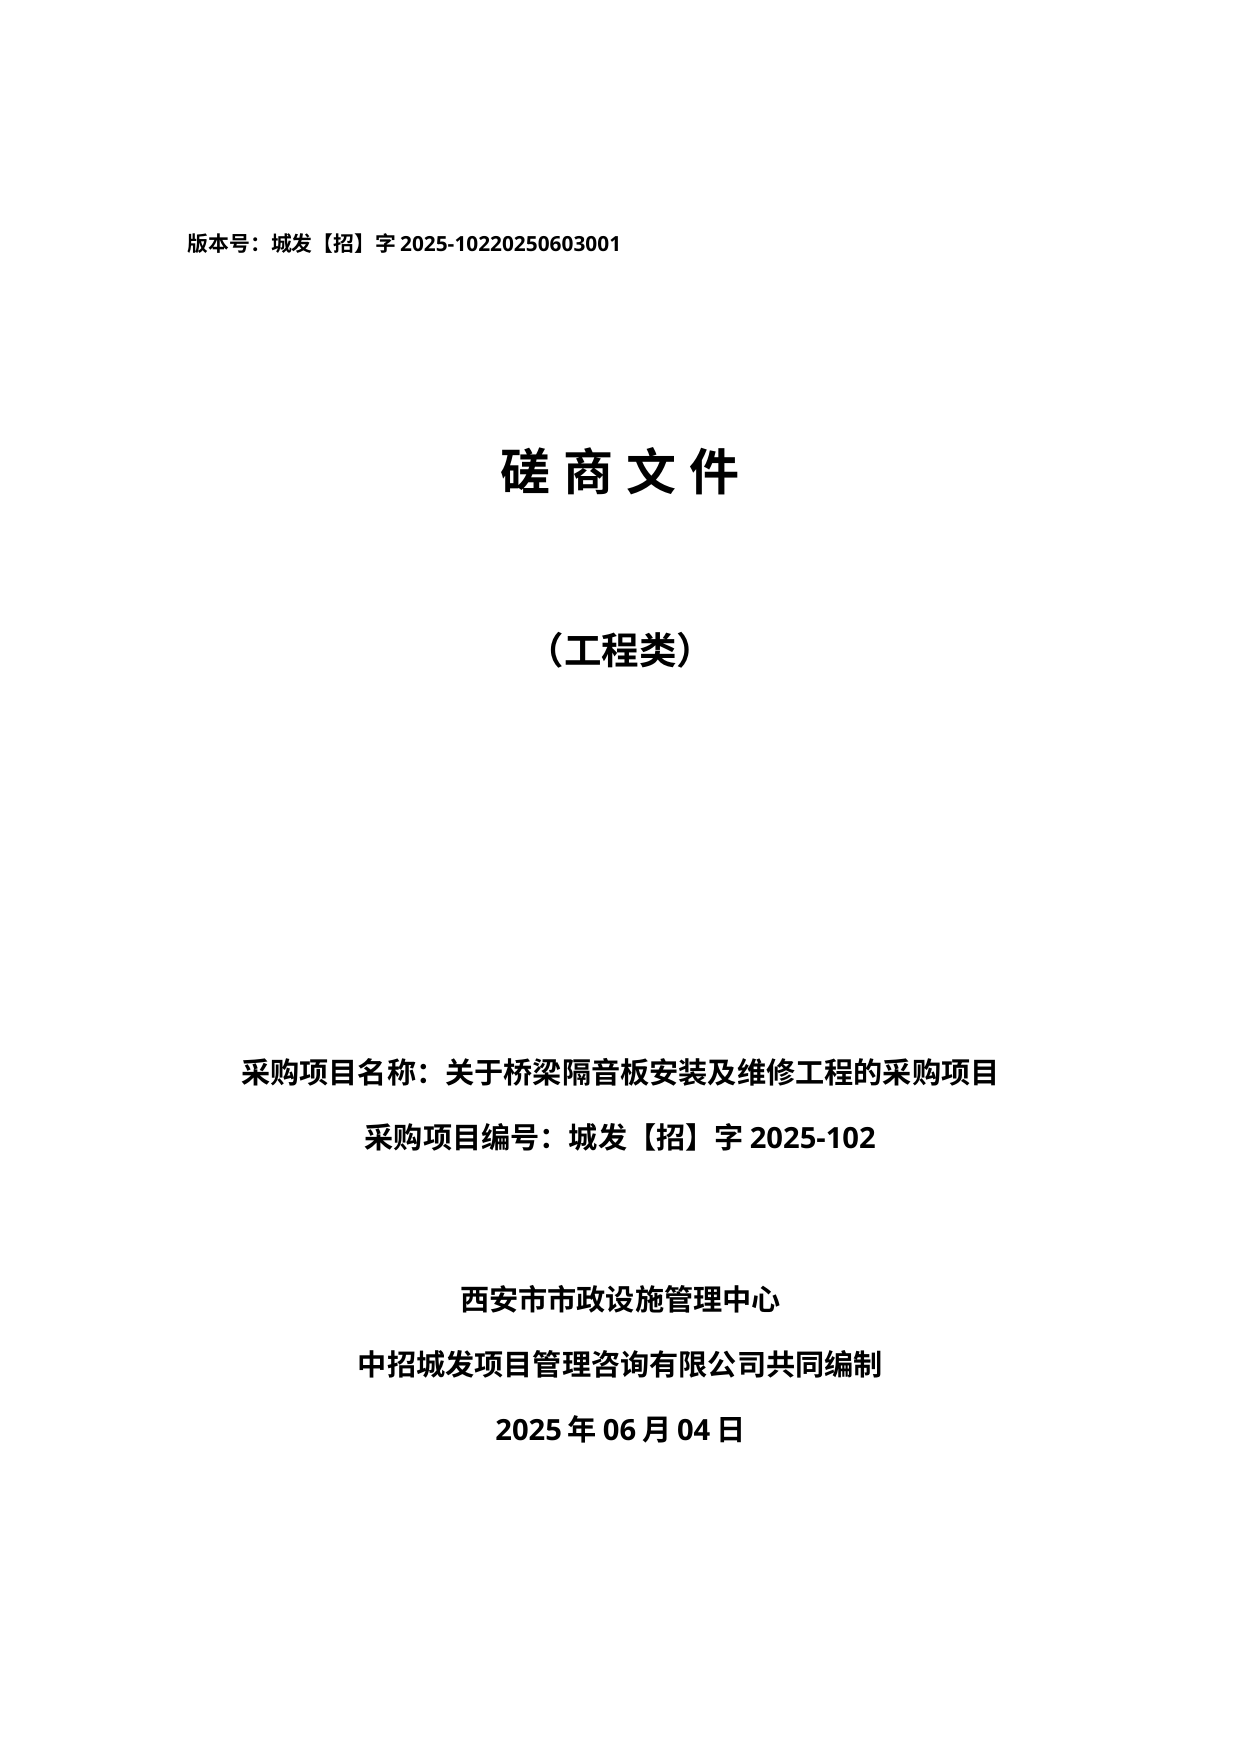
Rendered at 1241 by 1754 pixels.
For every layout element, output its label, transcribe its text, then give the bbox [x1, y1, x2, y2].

text 西安市市政设施管理中心 [187, 1267, 1053, 1332]
text 中招城发项目管理咨询有限公司共同编制 [187, 1332, 1053, 1397]
text 磋 商 文 件 [187, 422, 1053, 617]
text 采购项目编号：城发【招】字2025-102 [187, 1104, 1053, 1267]
text 2025年06月04日 [187, 1397, 1053, 1462]
text （工程类） [187, 617, 1053, 1039]
text 采购项目名称：关于桥梁隔音板安装及维修工程的采购项目 [187, 1039, 1053, 1104]
text 版本号：城发【招】字2025-10220250603001 [187, 227, 1053, 422]
